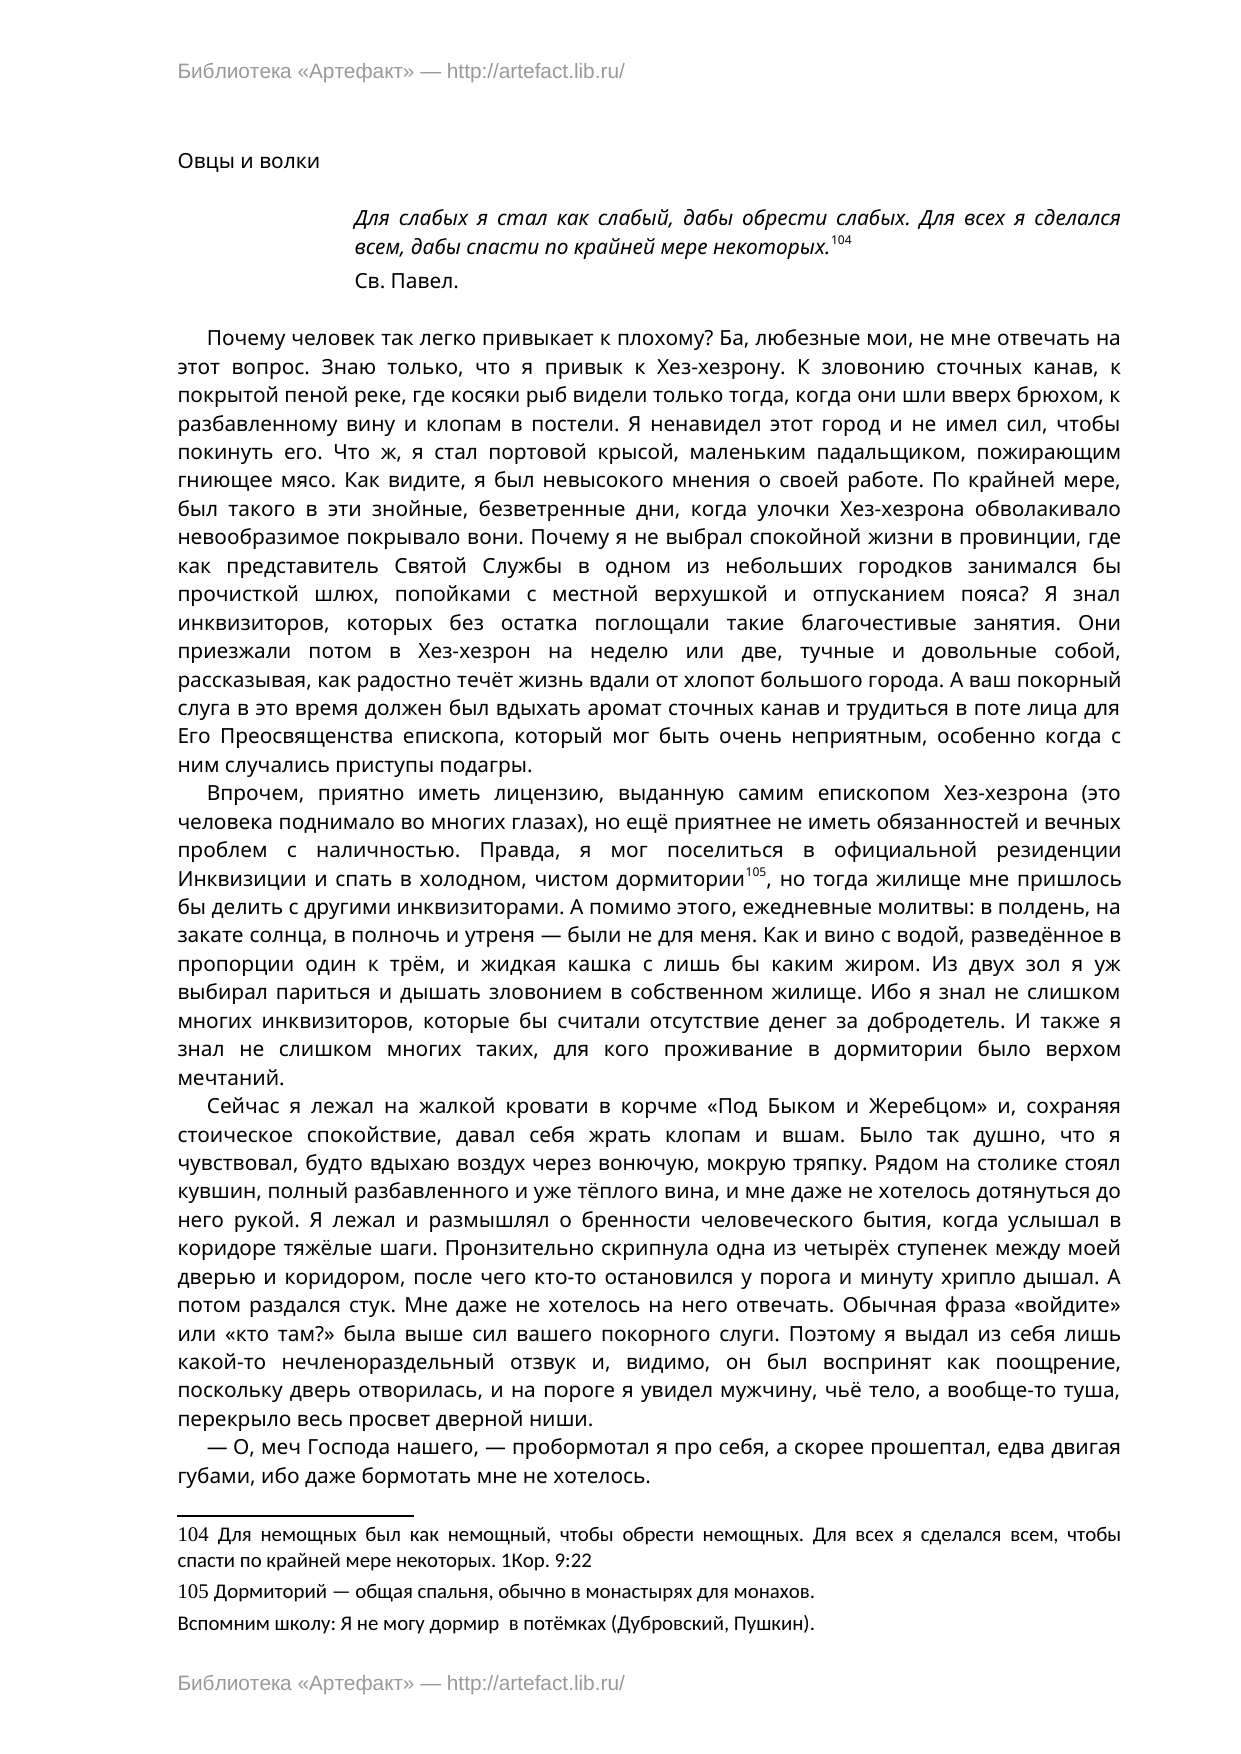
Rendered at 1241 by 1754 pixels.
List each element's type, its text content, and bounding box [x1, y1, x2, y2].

text Почему человек так легко привыкает к плохому? Ба, любезные мои, не мне отвечать на этот вопрос. Знаю только, что я привык к Хез-хезрону. К зловонию сточных канав, к покрытой пеной реке, где косяки рыб видели только тогда, когда они шли вверх брюхом, к разбавленному вину и клопам в постели. Я ненавидел этот город и не имел сил, чтобы покинуть его. Что ж, я стал портовой крысой, маленьким падальщиком, пожирающим гниющее мясо. Как видите, я был невысокого мнения о своей работе. По крайней мере, был такого в эти знойные, безветренные дни, когда улочки Хез-хезрона обволакивало невообразимое покрывало вони. Почему я не выбрал спокойной жизни в провинции, где как представитель Святой Службы в одном из небольших городков занимался бы прочисткой шлюх, попойками с местной верхушкой и отпусканием пояса? Я знал инквизиторов, которых без остатка поглощали такие благочестивые занятия. Они приезжали потом в Хез-хезрон на неделю или две, тучные и довольные собой, рассказывая, как радостно течёт жизнь вдали от хлопот большого города. А ваш покорный слуга в это время должен был вдыхать аромат сточных канав и трудиться в поте лица для Его Преосвященства епископа, который мог быть очень неприятным, особенно когда с ним случались приступы подагры. [177, 323, 1122, 778]
subtitle Овцы и волки [177, 147, 1122, 175]
text — О, меч Господа нашего, — пробормотал я про себя, а скорее прошептал, едва двигая губами, ибо даже бормотать мне не хотелось. [177, 1432, 1122, 1489]
text Св. Павел. [354, 267, 1122, 295]
text Сейчас я лежал на жалкой кровати в корчме «Под Быком и Жеребцом» и, сохраняя стоическое спокойствие, давал себя жрать клопам и вшам. Было так душно, что я чувствовал, будто вдыхаю воздух через вонючую, мокрую тряпку. Рядом на столике стоял кувшин, полный разбавленного и уже тёплого вина, и мне даже не хотелось дотянуться до него рукой. Я лежал и размышлял о бренности человеческого бытия, когда услышал в коридоре тяжёлые шаги. Пронзительно скрипнула одна из четырёх ступенек между моей дверью и коридором, после чего кто-то остановился у порога и минуту хрипло дышал. А потом раздался стук. Мне даже не хотелось на него отвечать. Обычная фраза «войдите» или «кто там?» была выше сил вашего покорного слуги. Поэтому я выдал из себя лишь какой-то нечленораздельный отзвук и, видимо, он был воспринят как поощрение, поскольку дверь отворилась, и на пороге я увидел мужчину, чьё тело, а вообще-то туша, перекрыло весь просвет дверной ниши. [177, 1091, 1122, 1432]
text Для слабых я стал как слабый, дабы обрести слабых. Для всех я сделался всем, дабы спасти по крайней мере некоторых. [354, 203, 1122, 260]
text Впрочем, приятно иметь лицензию, выданную самим епископом Хез-хезрона (это человека поднимало во многих глазах), но ещё приятнее не иметь обязанностей и вечных проблем с наличностью. Правда, я мог поселиться в официальной резиденции Инквизиции и спать в холодном, чистом дормитории, но тогда жилище мне пришлось бы делить с другими инквизиторами. А помимо этого, ежедневные молитвы: в полдень, на закате солнца, в полночь и утреня — были не для меня. Как и вино с водой, разведённое в пропорции один к трём, и жидкая кашка с лишь бы каким жиром. Из двух зол я уж выбирал париться и дышать зловонием в собственном жилище. Ибо я знал не слишком многих инквизиторов, которые бы считали отсутствие денег за добродетель. И также я знал не слишком многих таких, для кого проживание в дормитории было верхом мечтаний. [177, 778, 1122, 1091]
